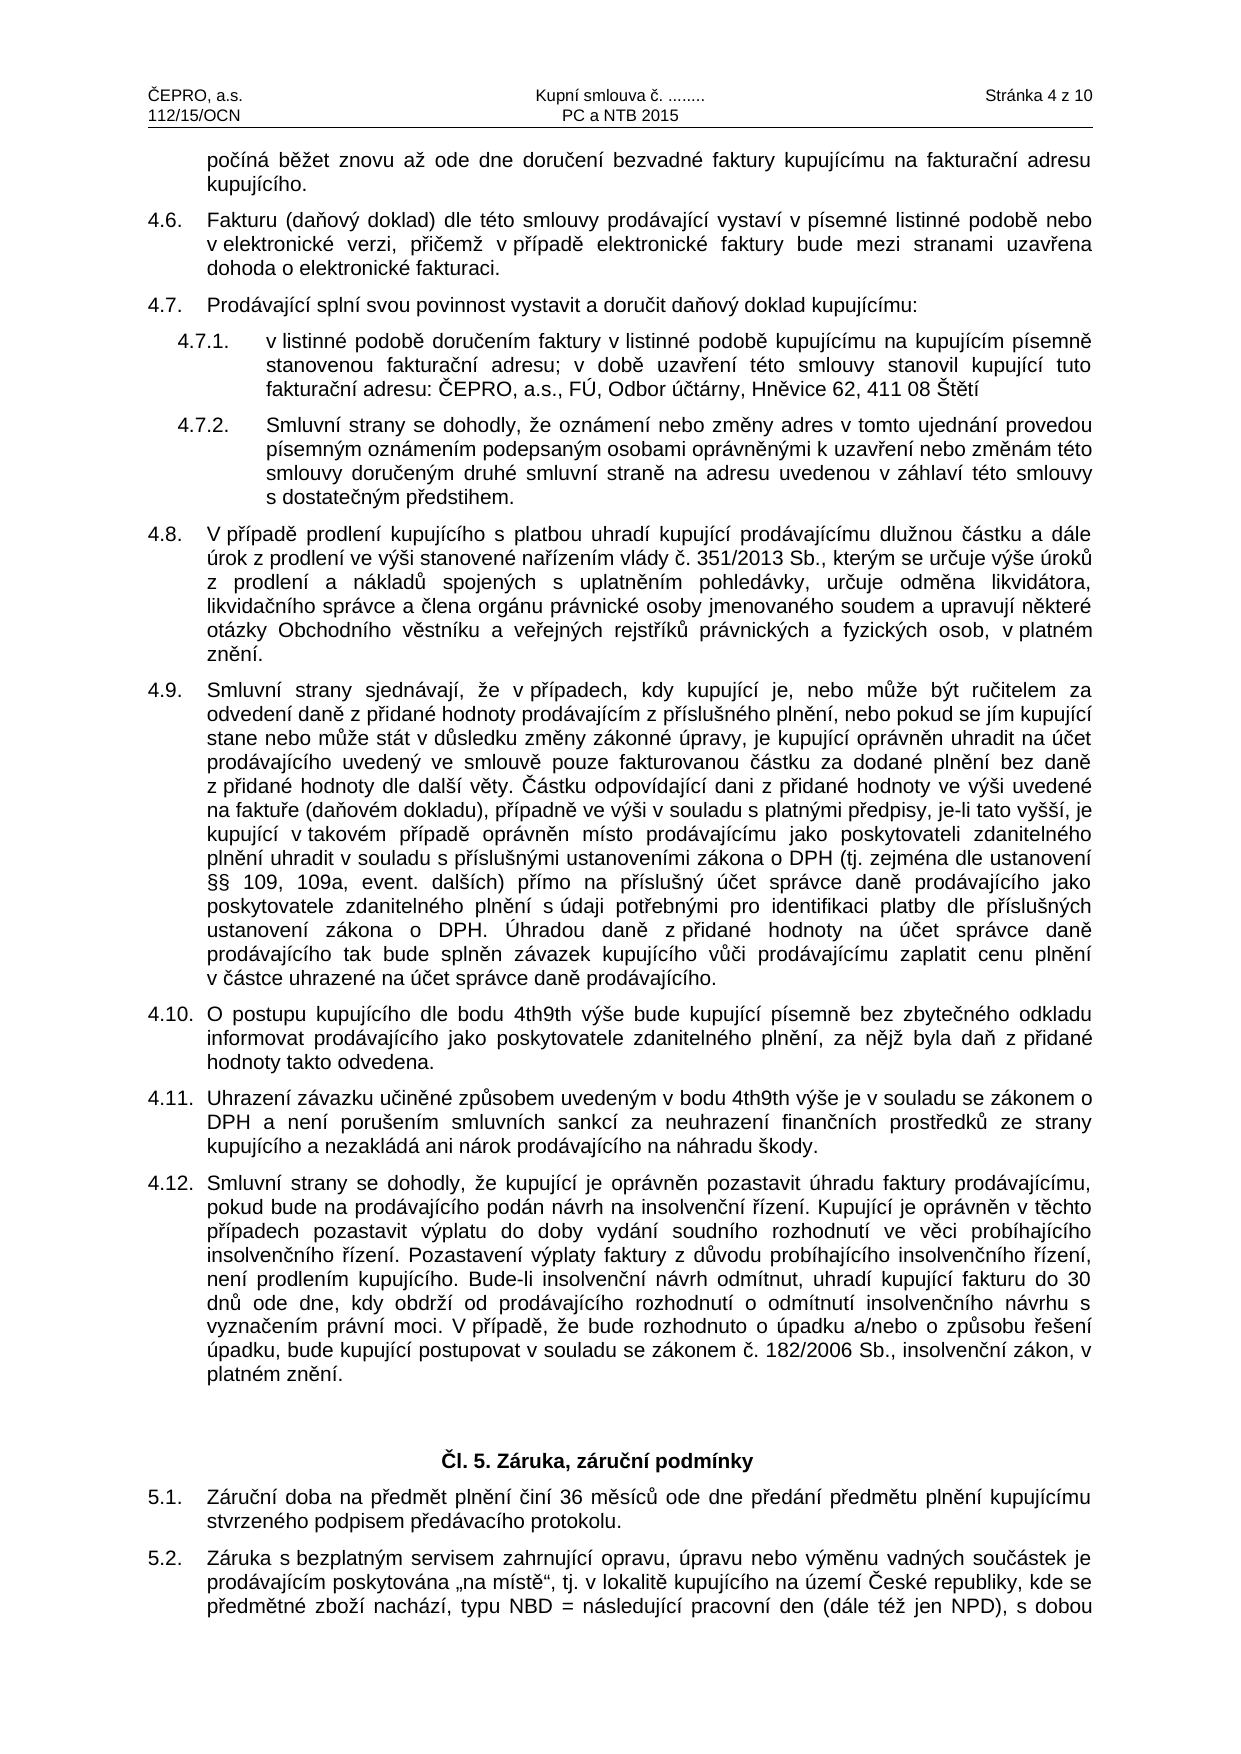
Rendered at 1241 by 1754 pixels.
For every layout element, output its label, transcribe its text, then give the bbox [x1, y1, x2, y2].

text Záruční doba na předmět plnění činí 36 měsíců ode dne předání předmětu plnění kupujícímu stvrzeného podpisem předávacího protokolu. [148, 1485, 1093, 1533]
text Smluvní strany sjednávají, že v případech, kdy kupující je, nebo může být ručitelem za odvedení daně z přidané hodnoty prodávajícím z příslušného plnění, nebo pokud se jím kupující stane nebo může stát v důsledku změny zákonné úpravy, je kupující oprávněn uhradit na účet prodávajícího uvedený ve smlouvě pouze fakturovanou částku za dodané plnění bez daně z přidané hodnoty dle další věty. Částku odpovídající dani z přidané hodnoty ve výši uvedené na faktuře (daňovém dokladu), případně ve výši v souladu s platnými předpisy, je-li tato vyšší, je kupující v takovém případě oprávněn místo prodávajícímu jako poskytovateli zdanitelného plnění uhradit v souladu s příslušnými ustanoveními zákona o DPH (tj. zejména dle ustanovení §§ 109, 109a, event. dalších) přímo na příslušný účet správce daně prodávajícího jako poskytovatele zdanitelného plnění s údaji potřebnými pro identifikaci platby dle příslušných ustanovení zákona o DPH. Úhradou daně z přidané hodnoty na účet správce daně prodávajícího tak bude splněn závazek kupujícího vůči prodávajícímu zaplatit cenu plnění v částce uhrazené na účet správce daně prodávajícího. [148, 678, 1093, 989]
text Smluvní strany se dohodly, že kupující je oprávněn pozastavit úhradu faktury prodávajícímu, pokud bude na prodávajícího podán návrh na insolvenční řízení. Kupující je oprávněn v těchto případech pozastavit výplatu do doby vydání soudního rozhodnutí ve věci probíhajícího insolvenčního řízení. Pozastavení výplaty faktury z důvodu probíhajícího insolvenčního řízení, není prodlením kupujícího. Bude-li insolvenční návrh odmítnut, uhradí kupující fakturu do 30 dnů ode dne, kdy obdrží od prodávajícího rozhodnutí o odmítnutí insolvenčního návrhu s vyznačením právní moci. V případě, že bude rozhodnuto o úpadku a/nebo o způsobu řešení úpadku, bude kupující postupovat v souladu se zákonem č. 182/2006 Sb., insolvenční zákon, v platném znění. [148, 1171, 1093, 1386]
text O postupu kupujícího dle bodu 4.9 výše bude kupující písemně bez zbytečného odkladu informovat prodávajícího jako poskytovatele zdanitelného plnění, za nějž byla daň z přidané hodnoty takto odvedena. [148, 1002, 1093, 1074]
text Prodávající splní svou povinnost vystavit a doručit daňový doklad kupujícímu: [148, 292, 1093, 316]
text Fakturu (daňový doklad) dle této smlouvy prodávající vystaví v písemné listinné podobě nebo v elektronické verzi, přičemž v případě elektronické faktury bude mezi stranami uzavřena dohoda o elektronické fakturaci. [148, 208, 1093, 280]
text Smluvní strany se dohodly, že oznámení nebo změny adres v tomto ujednání provedou písemným oznámením podepsaným osobami oprávněnými k uzavření nebo změnám této smlouvy doručeným druhé smluvní straně na adresu uvedenou v záhlaví této smlouvy s dostatečným předstihem. [177, 413, 1093, 509]
text v listinné podobě doručením faktury v listinné podobě kupujícímu na kupujícím písemně stanovenou fakturační adresu; v době uzavření této smlouvy stanovil kupující tuto fakturační adresu: ČEPRO, a.s., FÚ, Odbor účtárny, Hněvice 62, 411 08 Štětí [177, 329, 1093, 401]
text Uhrazení závazku učiněné způsobem uvedeným v bodu 4.9 výše je v souladu se zákonem o DPH a není porušením smluvních sankcí za neuhrazení finančních prostředků ze strany kupujícího a nezakládá ani nárok prodávajícího na náhradu škody. [148, 1086, 1093, 1158]
text V případě prodlení kupujícího s platbou uhradí kupující prodávajícímu dlužnou částku a dále úrok z prodlení ve výši stanovené nařízením vlády č. 351/2013 Sb., kterým se určuje výše úroků z prodlení a nákladů spojených s uplatněním pohledávky, určuje odměna likvidátora, likvidačního správce a člena orgánu právnické osoby jmenovaného soudem a upravují některé otázky Obchodního věstníku a veřejných rejstříků právnických a fyzických osob, v platném znění. [148, 522, 1093, 665]
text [148, 148, 1093, 196]
text Záruka, záruční podmínky [102, 1449, 1093, 1473]
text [148, 1546, 1093, 1617]
